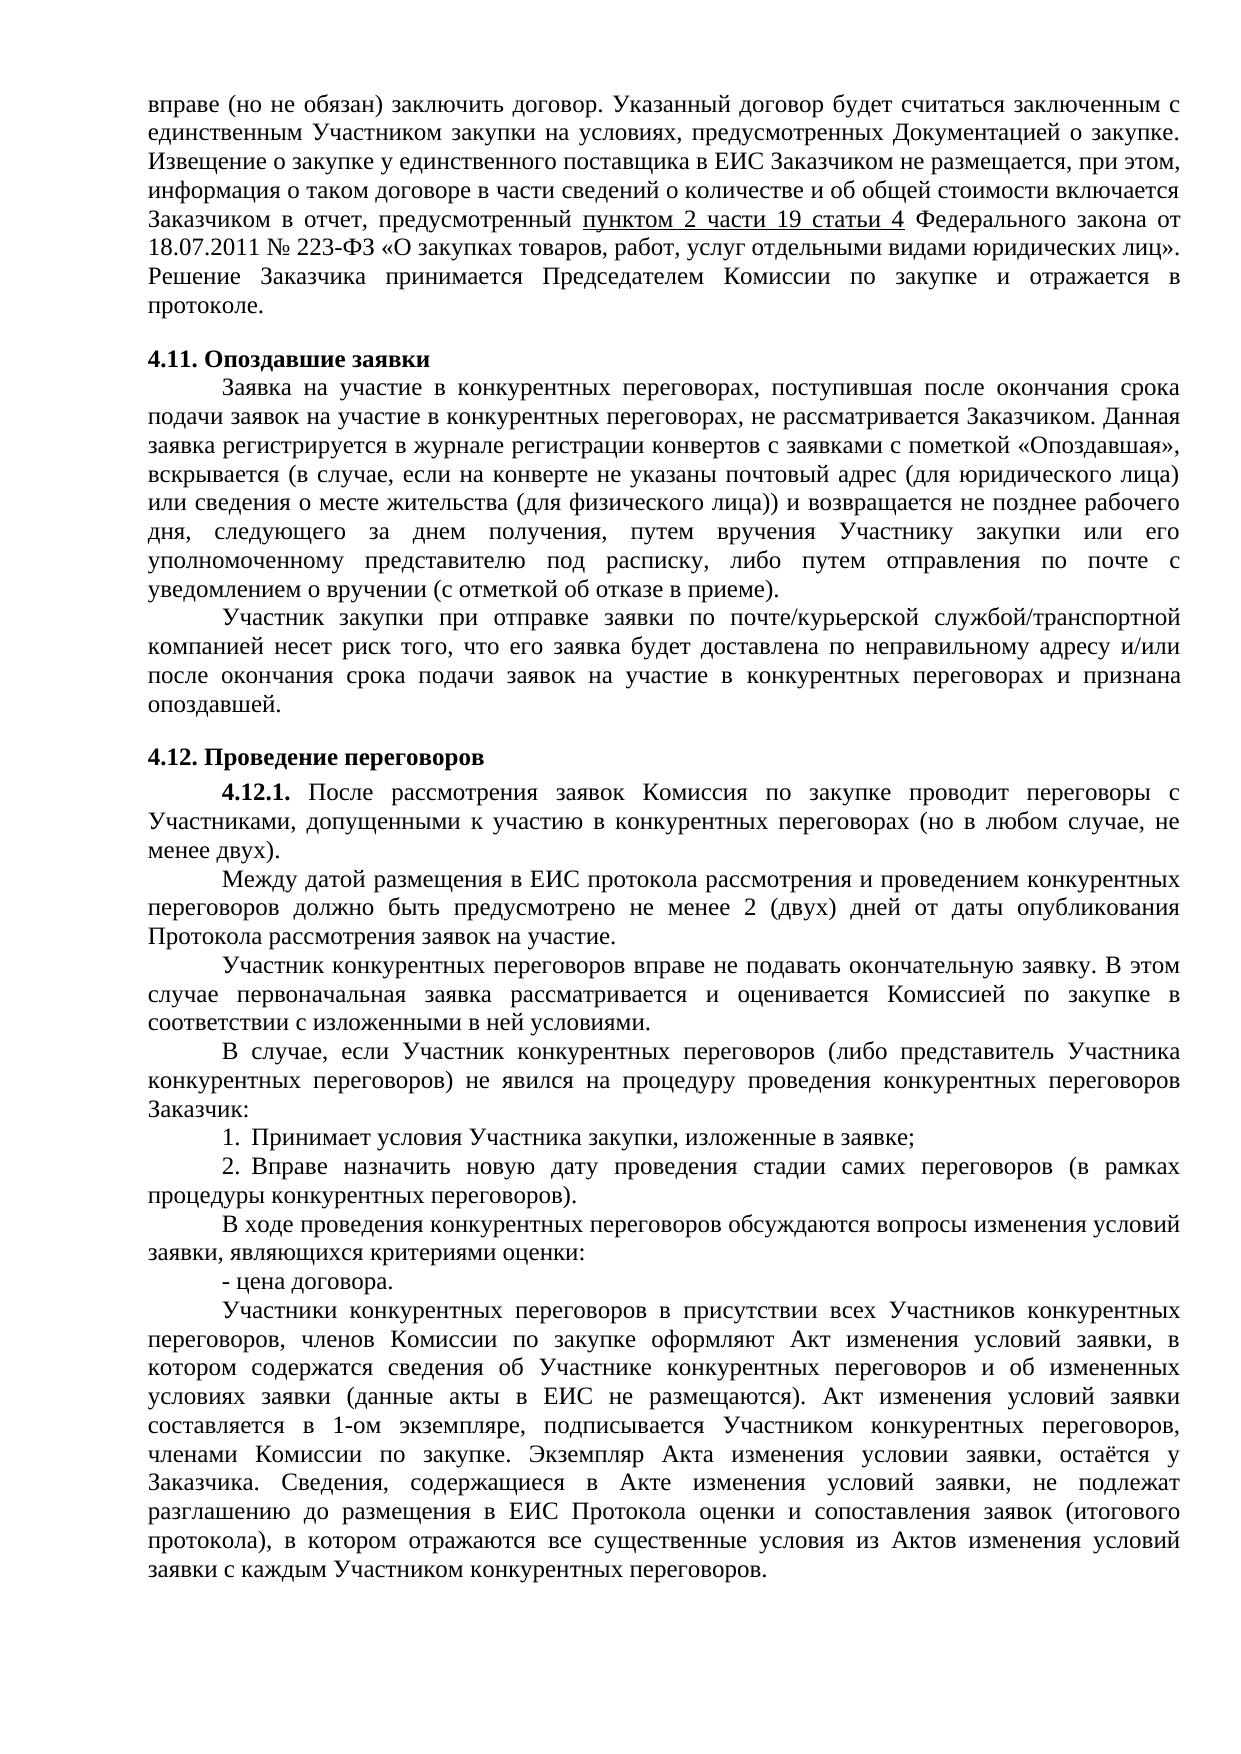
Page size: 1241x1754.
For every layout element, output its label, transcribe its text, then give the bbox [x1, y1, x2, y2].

text Между датой размещения в ЕИС протокола рассмотрения и проведением конкурентных переговоров должно быть предусмотрено не менее 2 (двух) дней от даты опубликования Протокола рассмотрения заявок на участие. [148, 864, 1181, 950]
text Участник конкурентных переговоров вправе не подавать окончательную заявку. В этом случае первоначальная заявка рассматривается и оценивается Комиссией по закупке в соответствии с изложенными в ней условиями. [148, 950, 1181, 1036]
text Участник закупки при отправке заявки по почте/курьерской службой/транспортной компанией несет риск того, что его заявка будет доставлена по неправильному адресу и/или после окончания срока подачи заявок на участие в конкурентных переговорах и признана опоздавшей. [148, 602, 1181, 717]
text - цена договора. [222, 1266, 1181, 1295]
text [148, 89, 1181, 319]
text 4.12.1. После рассмотрения заявок Комиссия по закупке проводит переговоры с Участниками, допущенными к участию в конкурентных переговорах (но в любом случае, не менее двух). [148, 777, 1181, 864]
text В случае, если Участник конкурентных переговоров (либо представитель Участника конкурентных переговоров) не явился на процедуру проведения конкурентных переговоров Заказчик: [148, 1036, 1181, 1122]
text 4.12. Проведение переговоров [148, 742, 1181, 771]
text 4.11. Опоздавшие заявки [148, 344, 1181, 372]
list Принимает условия Участника закупки, изложенные в заявке; [148, 1122, 1181, 1151]
text Заявка на участие в конкурентных переговорах, поступившая после окончания срока подачи заявок на участие в конкурентных переговорах, не рассматривается Заказчиком. Данная заявка регистрируется в журнале регистрации конвертов с заявками с пометкой «Опоздавшая», вскрывается (в случае, если на конверте не указаны почтовый адрес (для юридического лица) или сведения о месте жительства (для физического лица)) и возвращается не позднее рабочего дня, следующего за днем получения, путем вручения Участнику закупки или его уполномоченному представителю под расписку, либо путем отправления по почте с уведомлением о вручении (с отметкой об отказе в приеме). [148, 372, 1181, 602]
text Участники конкурентных переговоров в присутствии всех Участников конкурентных переговоров, членов Комиссии по закупке оформляют Акт изменения условий заявки, в котором содержатся сведения об Участнике конкурентных переговоров и об измененных условиях заявки (данные акты в ЕИС не размещаются). Акт изменения условий заявки составляется в 1-ом экземпляре, подписывается Участником конкурентных переговоров, членами Комиссии по закупке. Экземпляр Акта изменения условии заявки, остаётся у Заказчика. Сведения, содержащиеся в Акте изменения условий заявки, не подлежат разглашению до размещения в ЕИС Протокола оценки и сопоставления заявок (итогового протокола), в котором отражаются все существенные условия из Актов изменения условий заявки с каждым Участником конкурентных переговоров. [148, 1295, 1181, 1582]
list Вправе назначить новую дату проведения стадии самих переговоров (в рамках процедуры конкурентных переговоров). [148, 1151, 1181, 1209]
text В ходе проведения конкурентных переговоров обсуждаются вопросы изменения условий заявки, являющихся критериями оценки: [148, 1209, 1181, 1266]
